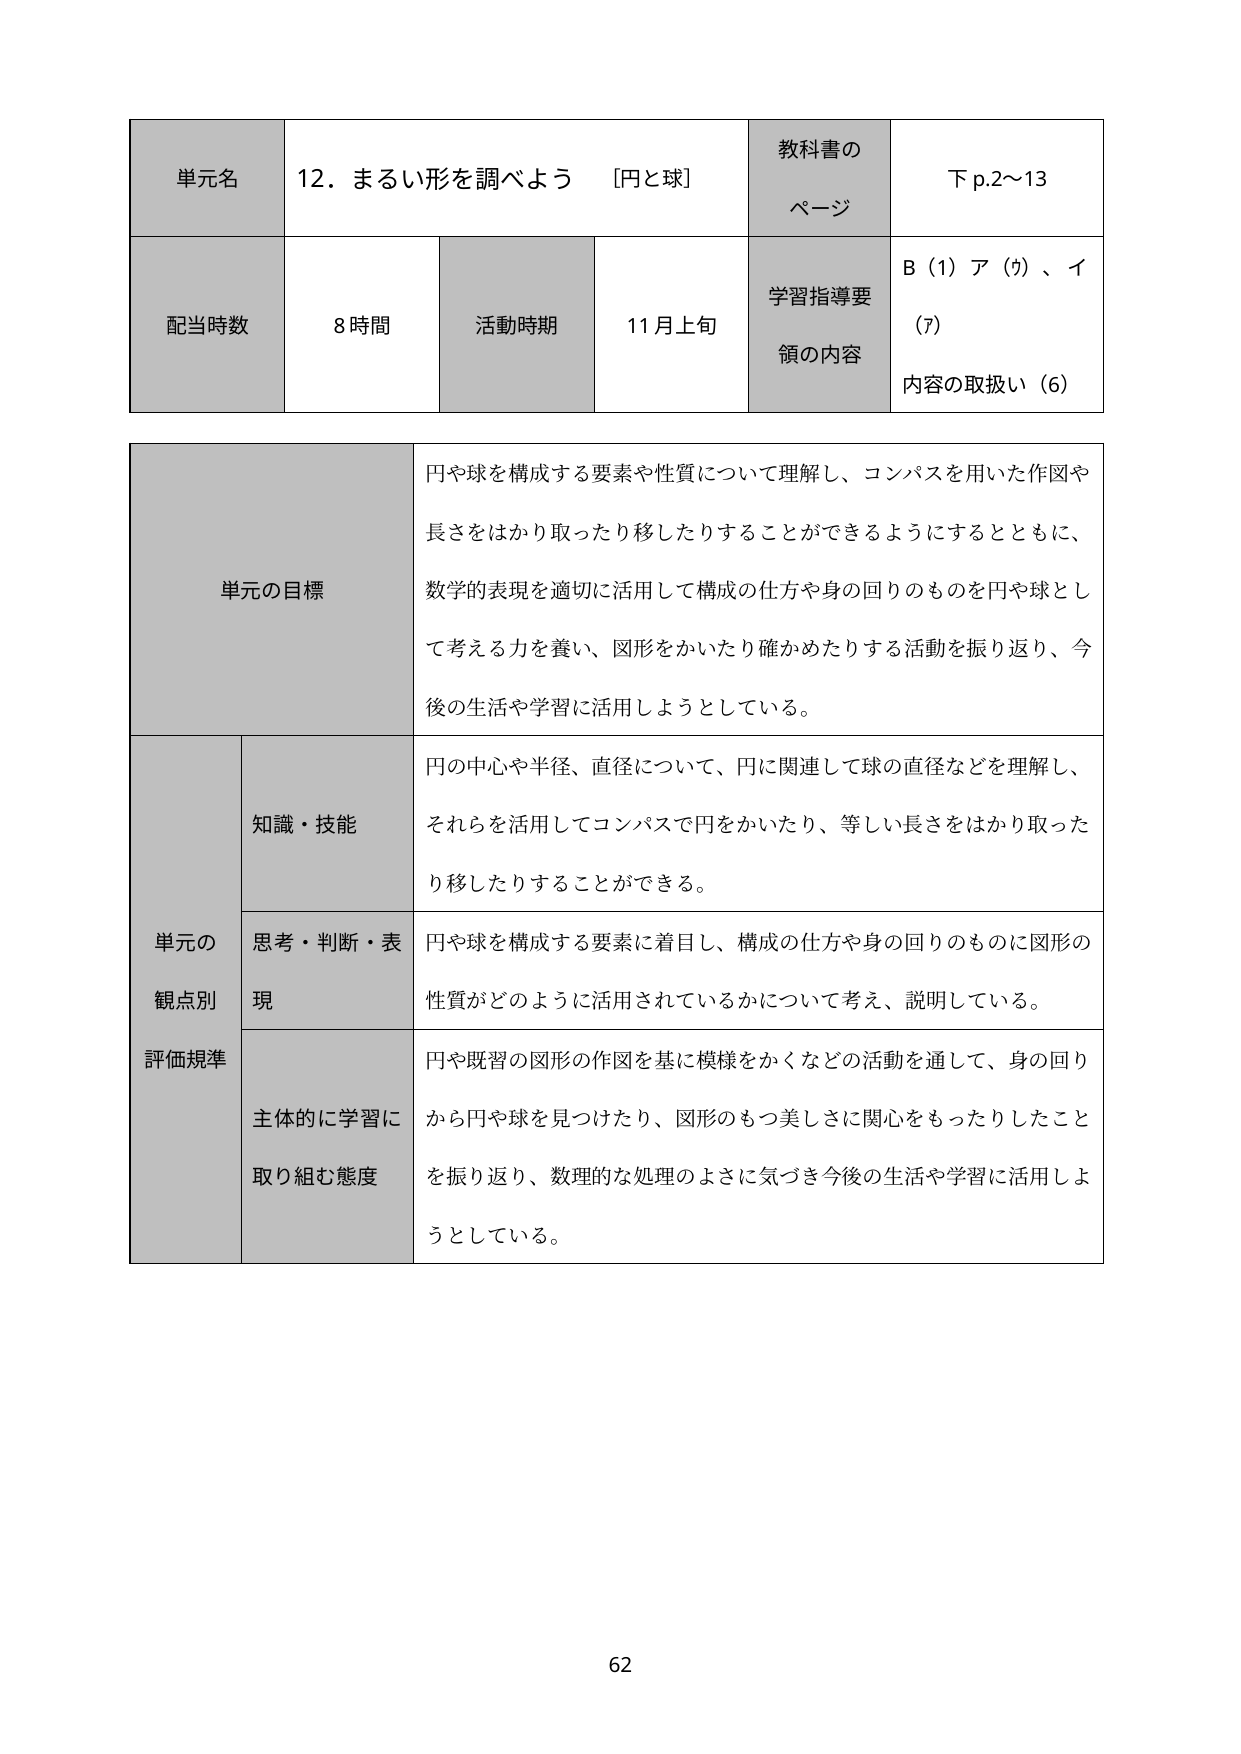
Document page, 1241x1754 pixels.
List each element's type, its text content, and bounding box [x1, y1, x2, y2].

table_cell B（1）ア（ｳ）、 イ（ｱ） 内容の取扱い（6） [891, 237, 1103, 412]
table_cell 単元の 観点別 評価規準 [131, 736, 241, 1263]
table_cell 円や既習の図形の作図を基に模様をかくなどの活動を通して、身の回りから円や球を見つけたり、図形のもつ美しさに関心をもったりしたことを振り返り、数理的な処理のよさに気づき今後の生活や学習に活用しようとしている。 [414, 1030, 1103, 1263]
table_header 12．まるい形を調べよう ［円と球］ [285, 120, 748, 236]
table_cell 円や球を構成する要素に着目し、構成の仕方や身の回りのものに図形の性質がどのように活用されているかについて考え、説明している。 [414, 912, 1103, 1029]
table_cell 思考・判断・表現 [242, 912, 413, 1029]
table_header 単元の目標 [131, 444, 413, 735]
table_cell 知識・技能 [242, 736, 413, 911]
table_cell 主体的に学習に取り組む態度 [242, 1030, 413, 1263]
table_cell 活動時期 [440, 237, 594, 412]
table_header 教科書の ページ [749, 120, 890, 236]
table_cell 配当時数 [131, 237, 284, 412]
table_cell 学習指導要領の内容 [749, 237, 890, 412]
table_header 単元名 [131, 120, 284, 236]
table_header 下p.2～13 [891, 120, 1103, 236]
table_header 円や球を構成する要素や性質について理解し、コンパスを用いた作図や長さをはかり取ったり移したりすることができるようにするとともに、数学的表現を適切に活用して構成の仕方や身の回りのものを円や球として考える力を養い、図形をかいたり確かめたりする活動を振り返り、今後の生活や学習に活用しようとしている。 [414, 444, 1103, 735]
table_cell 11月上旬 [595, 237, 748, 412]
table_cell 8時間 [285, 237, 439, 412]
table_cell 円の中心や半径、直径について、円に関連して球の直径などを理解し、それらを活用してコンパスで円をかいたり、等しい長さをはかり取ったり移したりすることができる。 [414, 736, 1103, 911]
